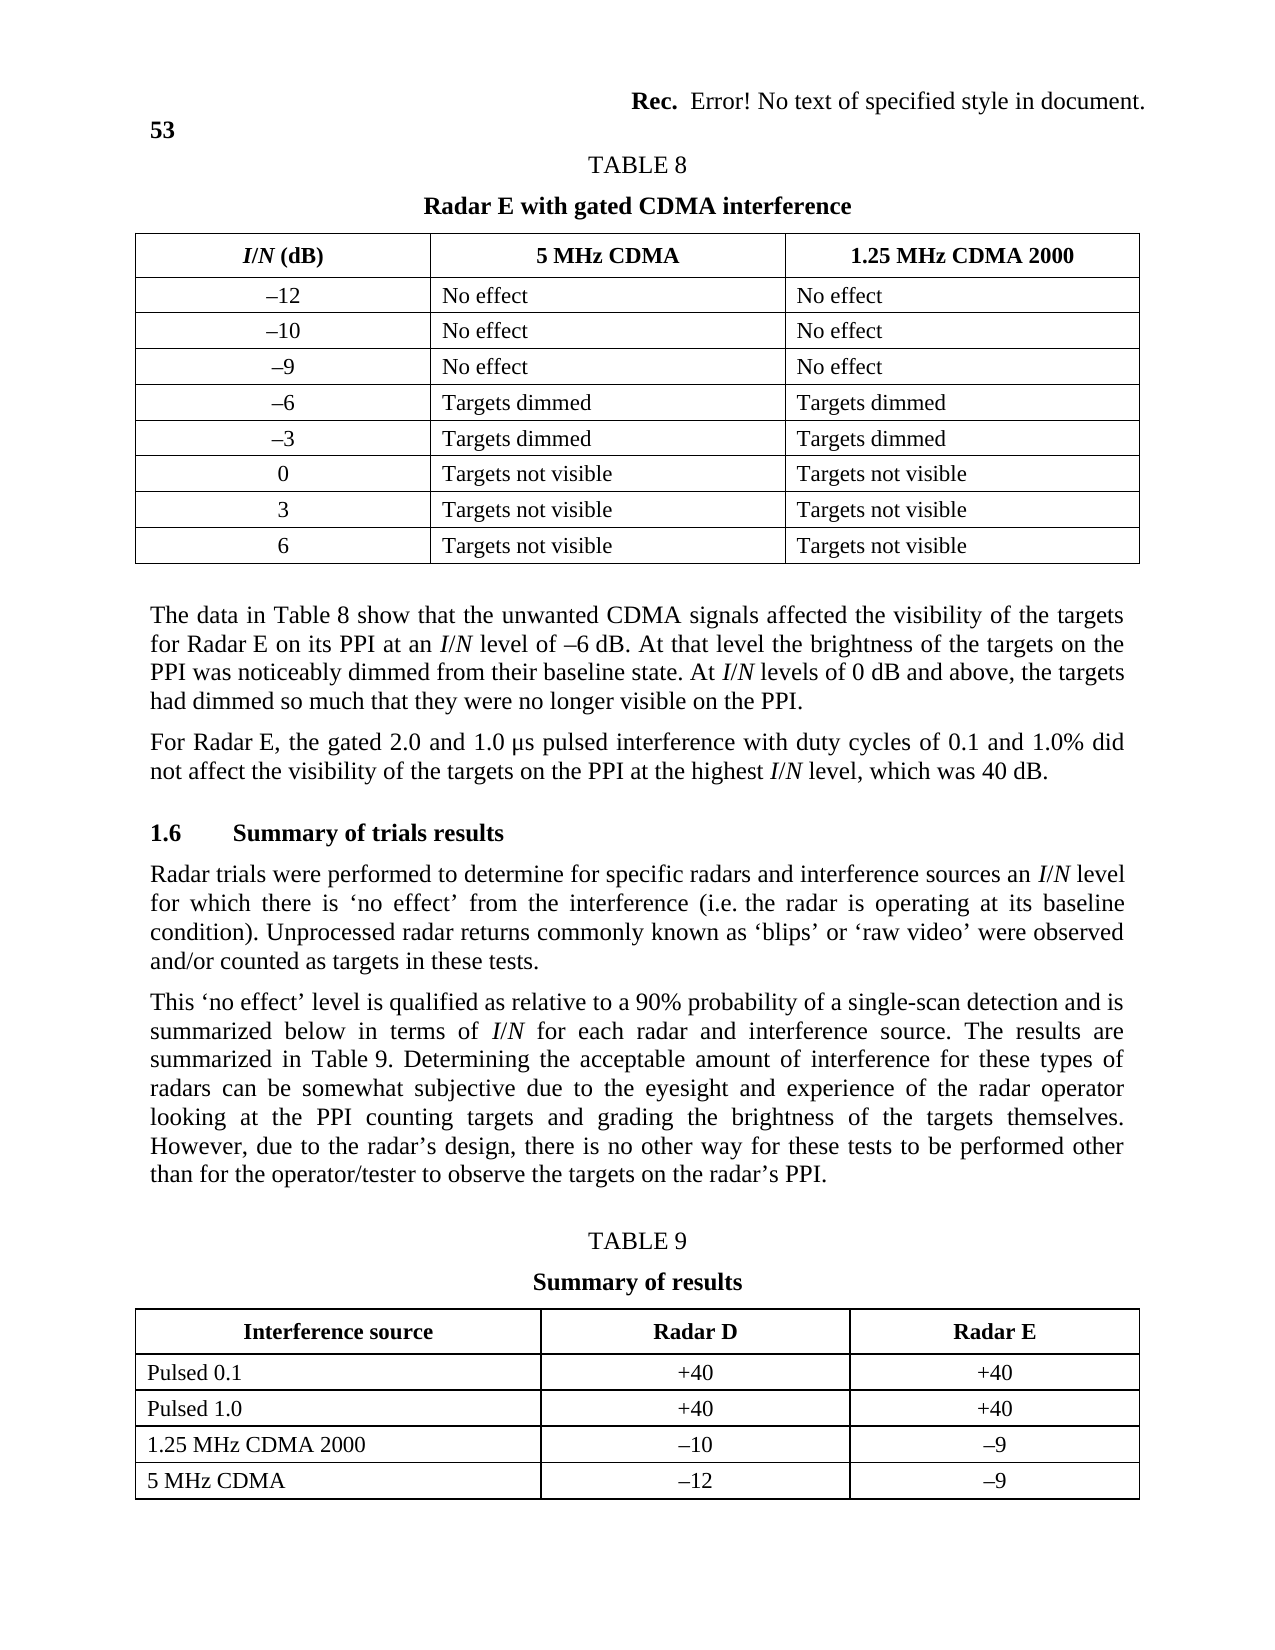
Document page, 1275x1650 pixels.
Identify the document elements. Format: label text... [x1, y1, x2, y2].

text For Radar E, the gated 2.0 and 1.0 μs pulsed interference with duty cycles of 0.1 and 1.0% did not affect the visibility of the targets on the PPI at the highest I/N level, which was 40 dB. [150, 727, 1125, 785]
table_cell No effect [431, 278, 785, 312]
text TABLE 9 [150, 1226, 1125, 1254]
table_cell Targets dimmed [786, 421, 1139, 455]
table_cell –3 [136, 421, 430, 455]
table_cell –6 [136, 385, 430, 419]
table_cell 6 [136, 528, 430, 562]
table_cell +40 [542, 1355, 849, 1389]
text The data in Table 8 show that the unwanted CDMA signals affected the visibility of the targets for Radar E on its PPI at an I/N level of –6 dB. At that level the brightness of the targets on the PPI was noticeably dimmed from their baseline state. At I/N levels of 0 dB and above, the targets had dimmed so much that they were no longer visible on the PPI. [150, 600, 1125, 715]
text This ‘no effect’ level is qualified as relative to a 90% probability of a single-scan detection and is summarized below in terms of I/N for each radar and interference source. The results are summarized in Table 9. Determining the acceptable amount of interference for these types of radars can be somewhat subjective due to the eyesight and experience of the radar operator looking at the PPI counting targets and grading the brightness of the targets themselves. However, due to the radar’s design, there is no other way for these tests to be performed other than for the operator/tester to observe the targets on the radar’s PPI. [150, 987, 1125, 1188]
text 1.6 Summary of trials results [150, 818, 1125, 847]
table_cell 5 MHz CDMA [136, 1463, 540, 1498]
table_cell –9 [851, 1463, 1139, 1498]
table_header 1.25 MHz CDMA 2000 [786, 234, 1139, 277]
table_cell Targets dimmed [431, 385, 785, 419]
table_cell Targets not visible [786, 456, 1139, 491]
table_cell Targets not visible [431, 456, 785, 491]
table_header I/N (dB) [136, 234, 430, 277]
table_cell Targets dimmed [431, 421, 785, 455]
text Summary of results [150, 1267, 1125, 1296]
table_cell Targets not visible [431, 492, 785, 527]
table_cell No effect [786, 278, 1139, 312]
table_cell 0 [136, 456, 430, 491]
table_cell –9 [136, 349, 430, 384]
table_cell –10 [542, 1427, 849, 1462]
table_cell –9 [851, 1427, 1139, 1462]
table_cell +40 [851, 1355, 1139, 1389]
table_cell No effect [431, 349, 785, 384]
table_header 5 MHz CDMA [431, 234, 785, 277]
table_cell –10 [136, 313, 430, 348]
table_cell +40 [542, 1391, 849, 1425]
table_cell +40 [851, 1391, 1139, 1425]
text TABLE 8 [150, 150, 1125, 179]
table_cell –12 [542, 1463, 849, 1498]
table_cell Targets not visible [786, 492, 1139, 527]
table_header Radar D [542, 1310, 849, 1353]
table_header Interference source [136, 1310, 540, 1353]
table_cell Pulsed 0.1 [136, 1355, 540, 1389]
table_cell –12 [136, 278, 430, 312]
text Radar E with gated CDMA interference [150, 191, 1125, 220]
table_cell No effect [431, 313, 785, 348]
table_cell Pulsed 1.0 [136, 1391, 540, 1425]
table_cell Targets dimmed [786, 385, 1139, 419]
table_cell No effect [786, 313, 1139, 348]
table_header Radar E [851, 1310, 1139, 1353]
table_cell No effect [786, 349, 1139, 384]
table_cell Targets not visible [431, 528, 785, 562]
table_cell 1.25 MHz CDMA 2000 [136, 1427, 540, 1462]
text Radar trials were performed to determine for specific radars and interference sources an I/N level for which there is ‘no effect’ from the interference (i.e. the radar is operating at its baseline condition). Unprocessed radar returns commonly known as ‘blips’ or ‘raw video’ were observed and/or counted as targets in these tests. [150, 859, 1125, 974]
table_cell 3 [136, 492, 430, 527]
table_cell Targets not visible [786, 528, 1139, 562]
